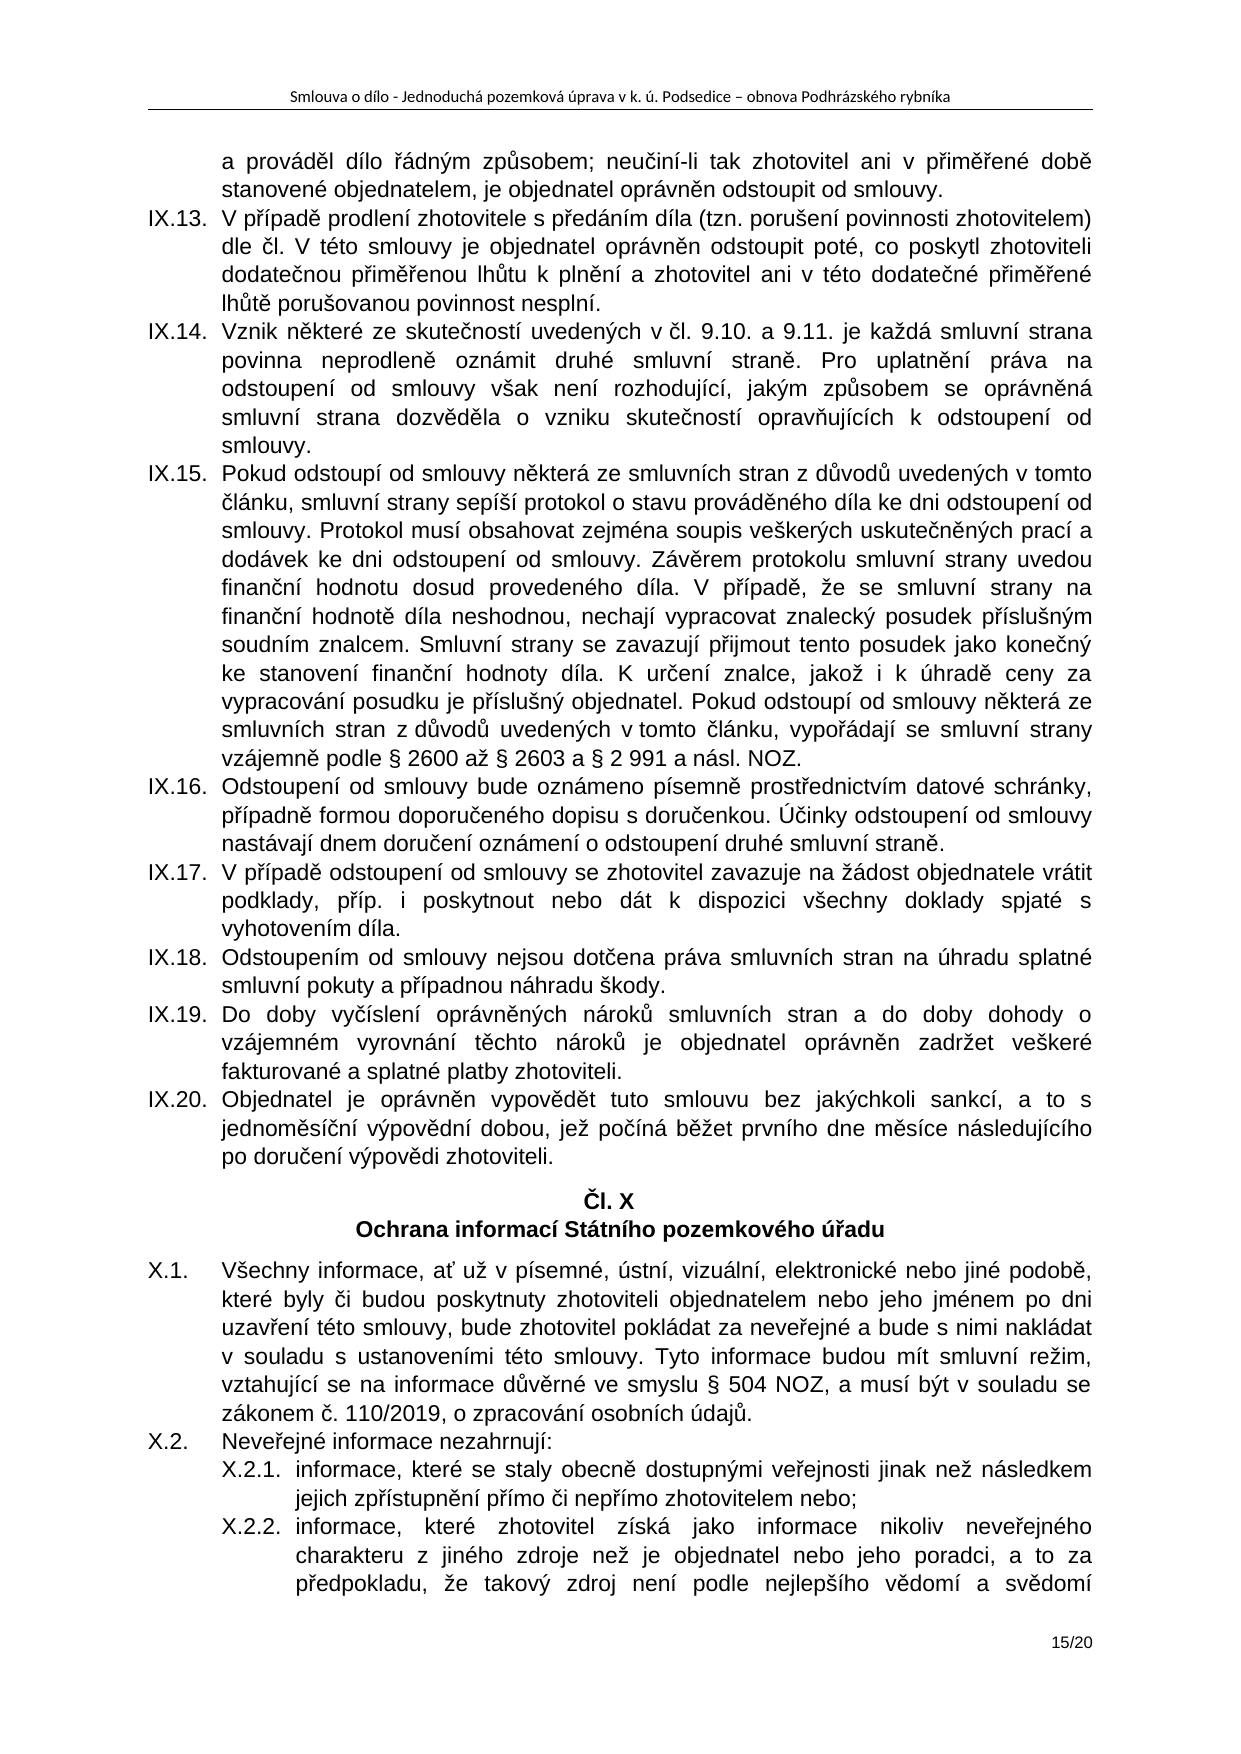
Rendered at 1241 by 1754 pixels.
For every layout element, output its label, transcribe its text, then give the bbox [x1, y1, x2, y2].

list V případě odstoupení od smlouvy se zhotovitel zavazuje na žádost objednatele vrátit podklady, příp. i poskytnout nebo dát k dispozici všechny doklady spjaté s vyhotovením díla. [148, 858, 1093, 942]
list Vznik některé ze skutečností uvedených v čl. 9.10. a 9.11. je každá smluvní strana povinna neprodleně oznámit druhé smluvní straně. Pro uplatnění práva na odstoupení od smlouvy však není rozhodující, jakým způsobem se oprávněná smluvní strana dozvěděla o vzniku skutečností opravňujících k odstoupení od smlouvy. [148, 318, 1093, 458]
text informace, které se staly obecně dostupnými veřejnosti jinak než následkem jejich zpřístupnění přímo či nepřímo zhotovitelem nebo; [221, 1456, 1093, 1511]
list Objednatel je oprávněn vypovědět tuto smlouvu bez jakýchkoli sankcí, a to s jednoměsíční výpovědní dobou, jež počíná běžet prvního dne měsíce následujícího po doručení výpovědi zhotoviteli. [148, 1086, 1093, 1169]
list V případě prodlení zhotovitele s předáním díla (tzn. porušení povinnosti zhotovitelem) dle čl. V této smlouvy je objednatel oprávněn odstoupit poté, co poskytl zhotoviteli dodatečnou přiměřenou lhůtu k plnění a zhotovitel ani v této dodatečné přiměřené lhůtě porušovanou povinnost nesplní. [148, 204, 1093, 316]
list Odstoupením od smlouvy nejsou dotčena práva smluvních stran na úhradu splatné smluvní pokuty a případnou náhradu škody. [148, 944, 1093, 999]
list Do doby vyčíslení oprávněných nároků smluvních stran a do doby dohody o vzájemném vyrovnání těchto nároků je objednatel oprávněn zadržet veškeré fakturované a splatné platby zhotoviteli. [148, 1001, 1093, 1084]
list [148, 148, 1093, 202]
list Neveřejné informace nezahrnují: [148, 1428, 1093, 1454]
list Ochrana informací Státního pozemkového úřadu [148, 1216, 1093, 1243]
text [221, 1513, 1093, 1597]
list Všechny informace, ať už v písemné, ústní, vizuální, elektronické nebo jiné podobě, které byly či budou poskytnuty zhotoviteli objednatelem nebo jeho jménem po dni uzavření této smlouvy, bude zhotovitel pokládat za neveřejné a bude s nimi nakládat v souladu s ustanoveními této smlouvy. Tyto informace budou mít smluvní režim, vztahující se na informace důvěrné ve smyslu § 504 NOZ, a musí být v souladu se zákonem č. 110/2019, o zpracování osobních údajů. [148, 1257, 1093, 1426]
list Pokud odstoupí od smlouvy některá ze smluvních stran z důvodů uvedených v tomto článku, smluvní strany sepíší protokol o stavu prováděného díla ke dni odstoupení od smlouvy. Protokol musí obsahovat zejména soupis veškerých uskutečněných prací a dodávek ke dni odstoupení od smlouvy. Závěrem protokolu smluvní strany uvedou finanční hodnotu dosud provedeného díla. V případě, že se smluvní strany na finanční hodnotě díla neshodnou, nechají vypracovat znalecký posudek příslušným soudním znalcem. Smluvní strany se zavazují přijmout tento posudek jako konečný ke stanovení finanční hodnoty díla. K určení znalce, jakož i k úhradě ceny za vypracování posudku je příslušný objednatel. Pokud odstoupí od smlouvy některá ze smluvních stran z důvodů uvedených v tomto článku, vypořádají se smluvní strany vzájemně podle § 2600 až § 2603 a § 2 991 a násl. NOZ. [148, 460, 1093, 771]
list Odstoupení od smlouvy bude oznámeno písemně prostřednictvím datové schránky, případně formou doporučeného dopisu s doručenkou. Účinky odstoupení od smlouvy nastávají dnem doručení oznámení o odstoupení druhé smluvní straně. [148, 773, 1093, 856]
